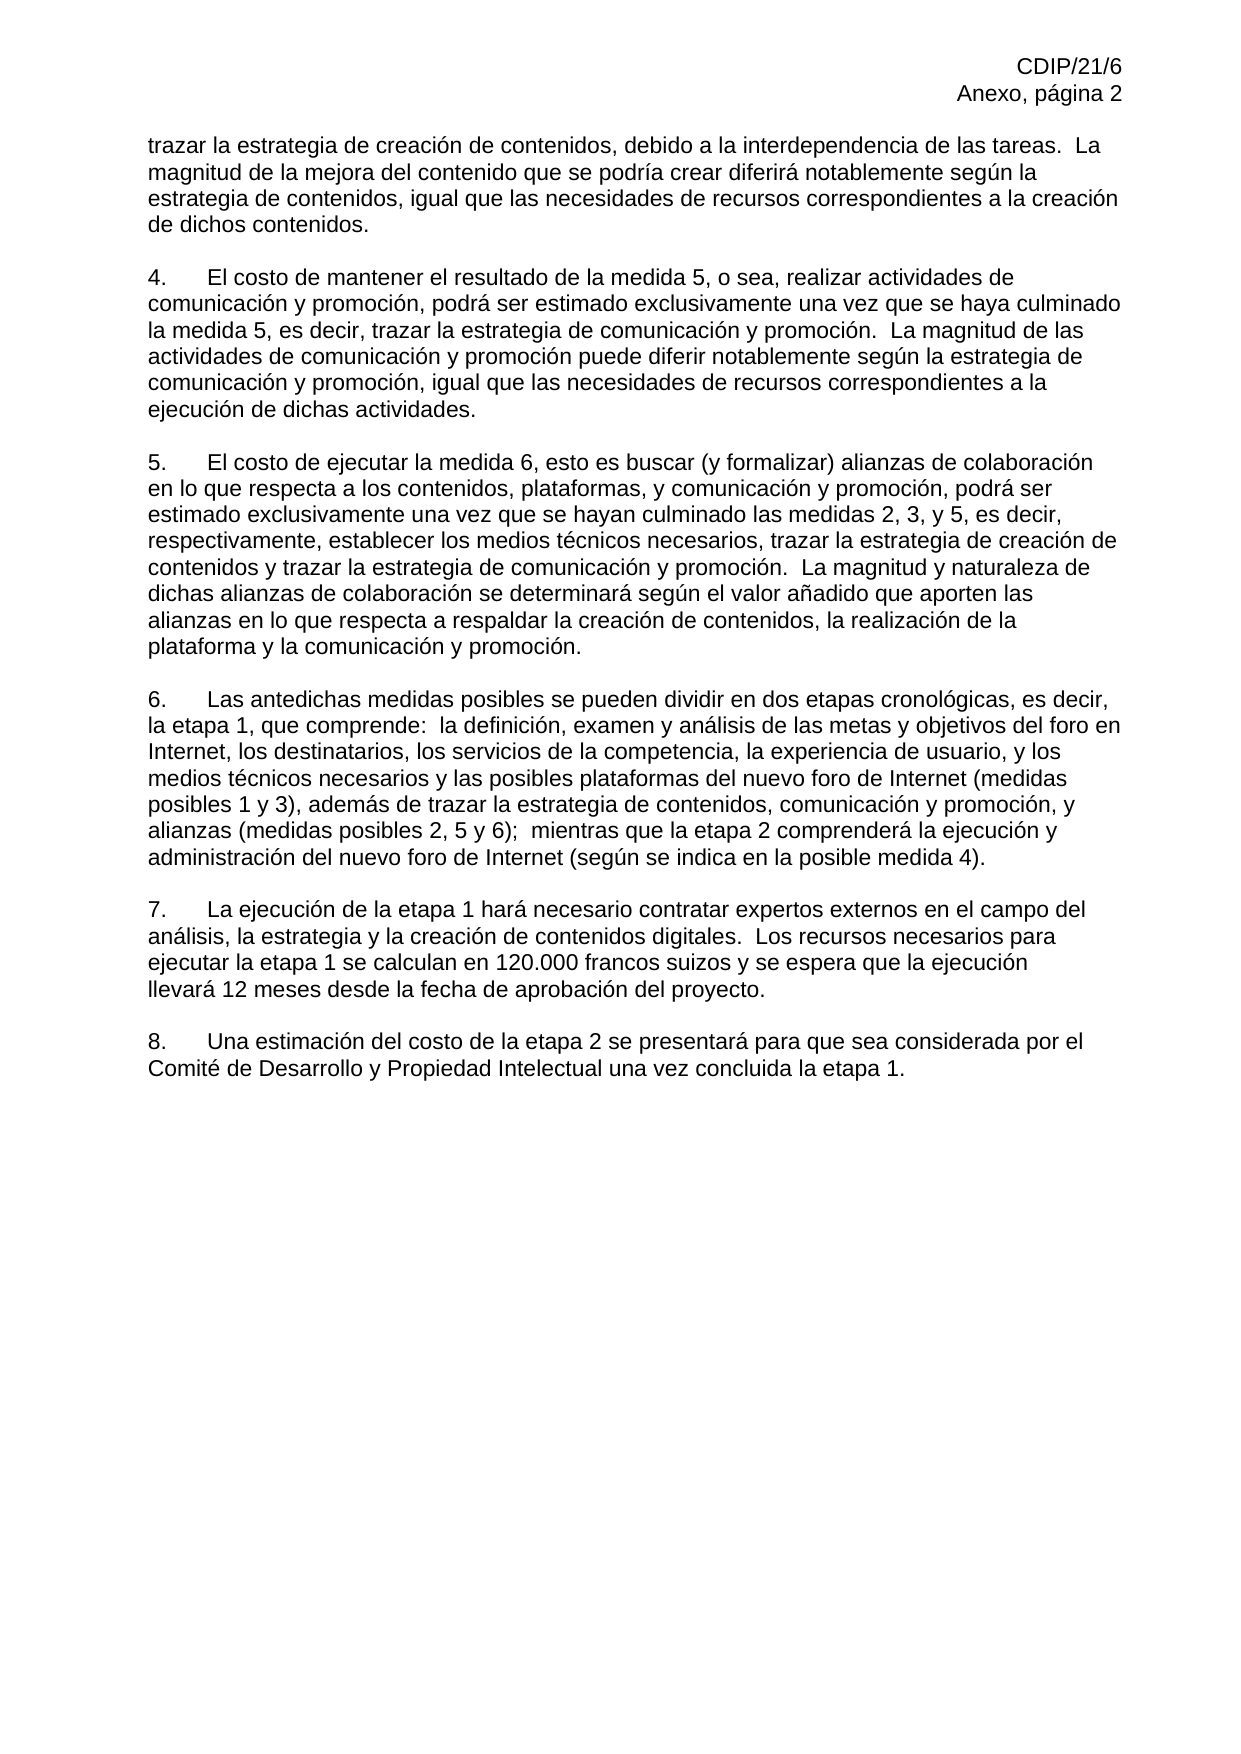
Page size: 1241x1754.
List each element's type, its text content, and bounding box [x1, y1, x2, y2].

list La ejecución de la etapa 1 hará necesario contratar expertos externos en el campo del análisis, la estrategia y la creación de contenidos digitales. Los recursos necesarios para ejecutar la etapa 1 se calculan en 120.000 francos suizos y se espera que la ejecución llevará 12 meses desde la fecha de aprobación del proyecto. [148, 896, 1122, 1002]
list El costo de mantener el resultado de la medida 5, o sea, realizar actividades de comunicación y promoción, podrá ser estimado exclusivamente una vez que se haya culminado la medida 5, es decir, trazar la estrategia de comunicación y promoción. La magnitud de las actividades de comunicación y promoción puede diferir notablemente según la estrategia de comunicación y promoción, igual que las necesidades de recursos correspondientes a la ejecución de dichas actividades. [148, 264, 1122, 422]
list Una estimación del costo de la etapa 2 se presentará para que sea considerada por el Comité de Desarrollo y Propiedad Intelectual una vez concluida la etapa 1. [148, 1028, 1122, 1081]
list Las antedichas medidas posibles se pueden dividir en dos etapas cronológicas, es decir, la etapa 1, que comprende: la definición, examen y análisis de las metas y objetivos del foro en Internet, los destinatarios, los servicios de la competencia, la experiencia de usuario, y los medios técnicos necesarios y las posibles plataformas del nuevo foro de Internet (medidas posibles 1 y 3), además de trazar la estrategia de contenidos, comunicación y promoción, y alianzas (medidas posibles 2, 5 y 6); mientras que la etapa 2 comprenderá la ejecución y administración del nuevo foro de Internet (según se indica en la posible medida 4). [148, 686, 1122, 870]
list El costo de ejecutar la medida 6, esto es buscar (y formalizar) alianzas de colaboración en lo que respecta a los contenidos, plataformas, y comunicación y promoción, podrá ser estimado exclusivamente una vez que se hayan culminado las medidas 2, 3, y 5, es decir, respectivamente, establecer los medios técnicos necesarios, trazar la estrategia de creación de contenidos y trazar la estrategia de comunicación y promoción. La magnitud y naturaleza de dichas alianzas de colaboración se determinará según el valor añadido que aporten las alianzas en lo que respecta a respaldar la creación de contenidos, la realización de la plataforma y la comunicación y promoción. [148, 448, 1122, 659]
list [148, 132, 1122, 238]
